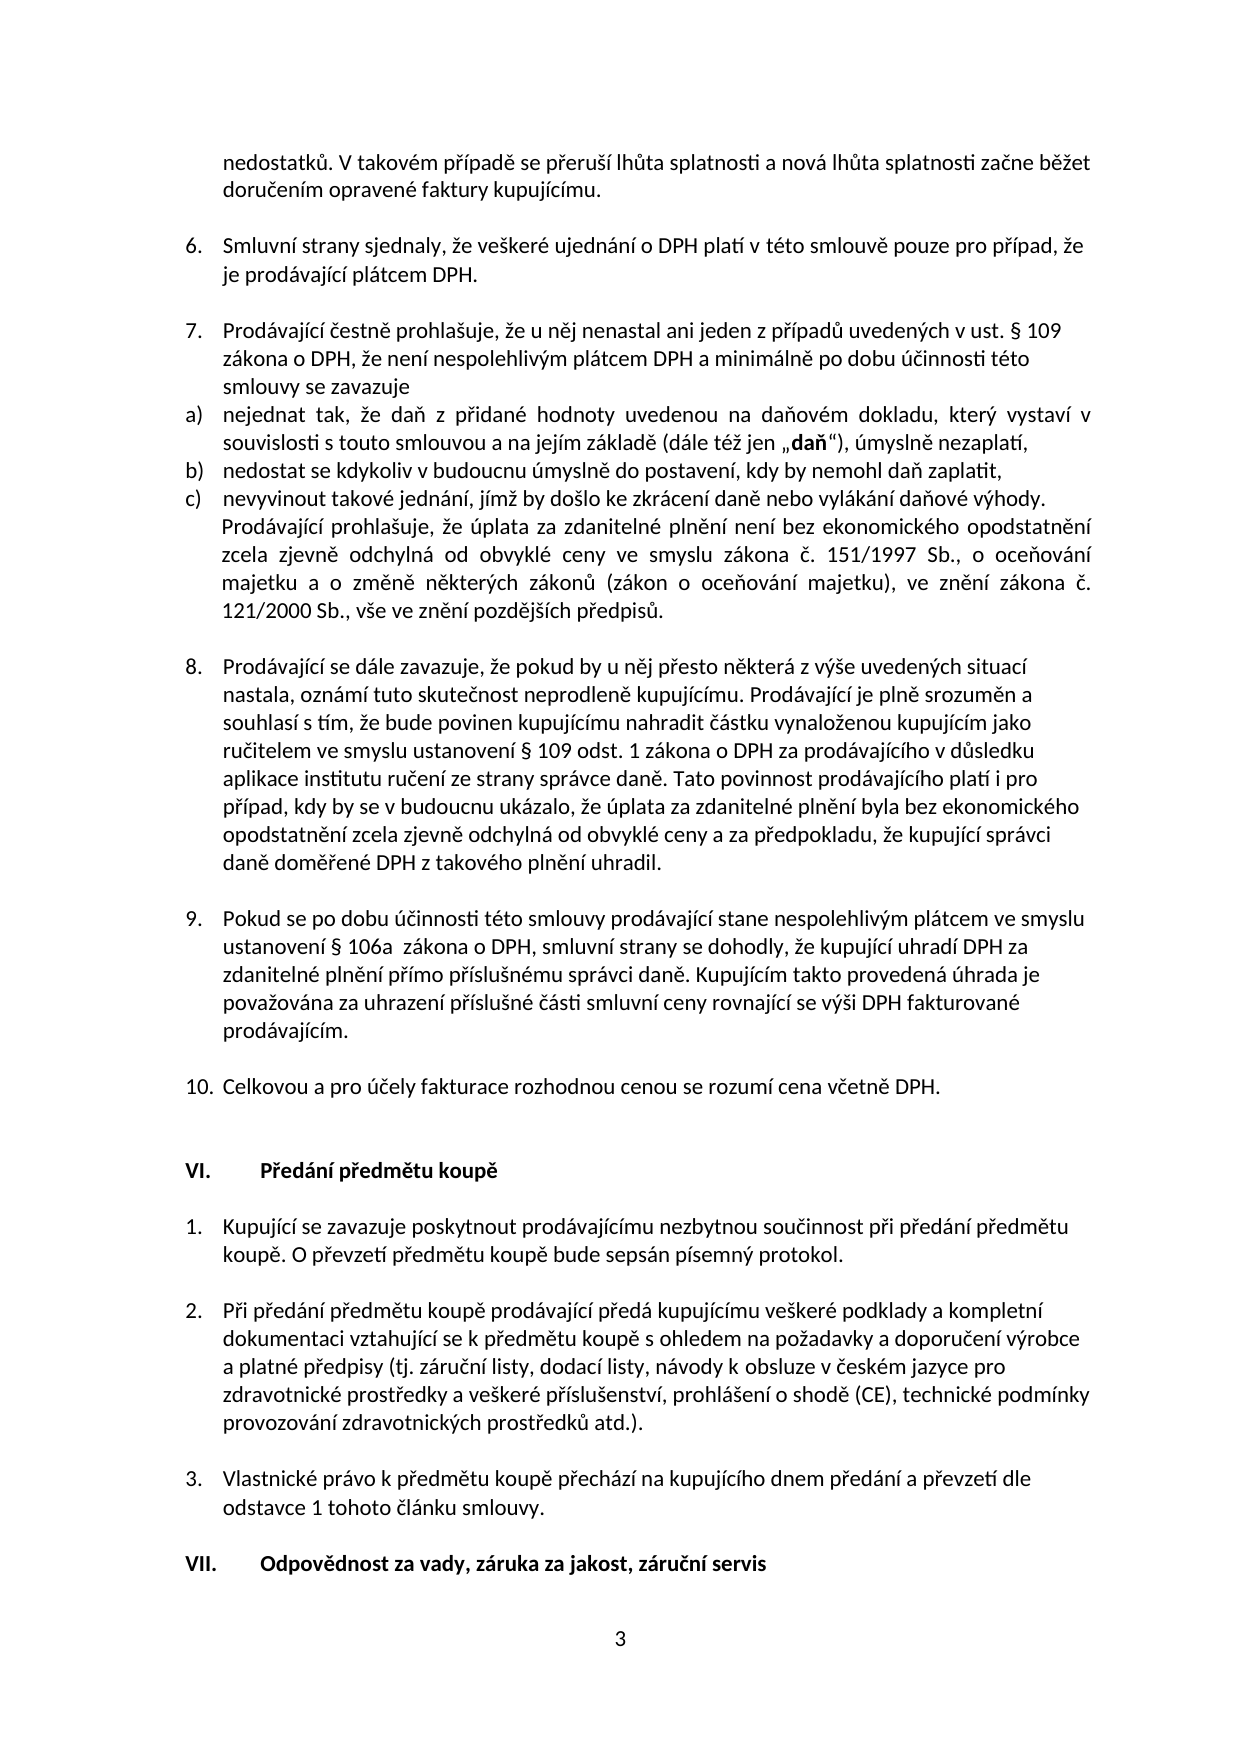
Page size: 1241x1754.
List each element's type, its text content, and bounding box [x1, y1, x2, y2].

list Celkovou a pro účely fakturace rozhodnou cenou se rozumí cena včetně DPH. [185, 1072, 1093, 1100]
list Smluvní strany sjednaly, že veškeré ujednání o DPH platí v této smlouvě pouze pro případ, že je prodávající plátcem DPH. [185, 232, 1093, 288]
text Prodávající prohlašuje, že úplata za zdanitelné plnění není bez ekonomického opodstatnění zcela zjevně odchylná od obvyklé ceny ve smyslu zákona č. 151/1997 Sb., o oceňování majetku a o změně některých zákonů (zákon o oceňování majetku), ve znění zákona č. 121/2000 Sb., vše ve znění pozdějších předpisů. [221, 512, 1093, 624]
list Při předání předmětu koupě prodávající předá kupujícímu veškeré podklady a kompletní dokumentaci vztahující se k předmětu koupě s ohledem na požadavky a doporučení výrobce a platné předpisy (tj. záruční listy, dodací listy, návody k obsluze v českém jazyce pro zdravotnické prostředky a veškeré příslušenství, prohlášení o shodě (CE), technické podmínky provozování zdravotnických prostředků atd.). [185, 1296, 1093, 1437]
list Pokud se po dobu účinnosti této smlouvy prodávající stane nespolehlivým plátcem ve smyslu ustanovení § 106a zákona o DPH, smluvní strany se dohodly, že kupující uhradí DPH za zdanitelné plnění přímo příslušnému správci daně. Kupujícím takto provedená úhrada je považována za uhrazení příslušné části smluvní ceny rovnající se výši DPH fakturované prodávajícím. [185, 904, 1093, 1044]
list Prodávající čestně prohlašuje, že u něj nenastal ani jeden z případů uvedených v ust. § 109 zákona o DPH, že není nespolehlivým plátcem DPH a minimálně po dobu účinnosti této smlouvy se zavazuje [185, 316, 1093, 400]
list Odpovědnost za vady, záruka za jakost, záruční servis [185, 1549, 1093, 1577]
list nedostat se kdykoliv v budoucnu úmyslně do postavení, kdy by nemohl daň zaplatit, [185, 456, 1093, 484]
list Vlastnické právo k předmětu koupě přechází na kupujícího dnem předání a převzetí dle odstavce 1 tohoto článku smlouvy. [185, 1464, 1093, 1521]
list Předání předmětu koupě [185, 1156, 1093, 1184]
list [185, 148, 1093, 204]
list nevyvinout takové jednání, jímž by došlo ke zkrácení daně nebo vylákání daňové výhody. [185, 484, 1093, 512]
list Prodávající se dále zavazuje, že pokud by u něj přesto některá z výše uvedených situací nastala, oznámí tuto skutečnost neprodleně kupujícímu. Prodávající je plně srozuměn a souhlasí s tím, že bude povinen kupujícímu nahradit částku vynaloženou kupujícím jako ručitelem ve smyslu ustanovení § 109 odst. 1 zákona o DPH za prodávajícího v důsledku aplikace institutu ručení ze strany správce daně. Tato povinnost prodávajícího platí i pro případ, kdy by se v budoucnu ukázalo, že úplata za zdanitelné plnění byla bez ekonomického opodstatnění zcela zjevně odchylná od obvyklé ceny a za předpokladu, že kupující správci daně doměřené DPH z takového plnění uhradil. [185, 652, 1093, 876]
list Kupující se zavazuje poskytnout prodávajícímu nezbytnou součinnost při předání předmětu koupě. O převzetí předmětu koupě bude sepsán písemný protokol. [185, 1212, 1093, 1268]
list nejednat tak, že daň z přidané hodnoty uvedenou na daňovém dokladu, který vystaví v souvislosti s touto smlouvou a na jejím základě (dále též jen „daň“), úmyslně nezaplatí, [185, 400, 1093, 456]
